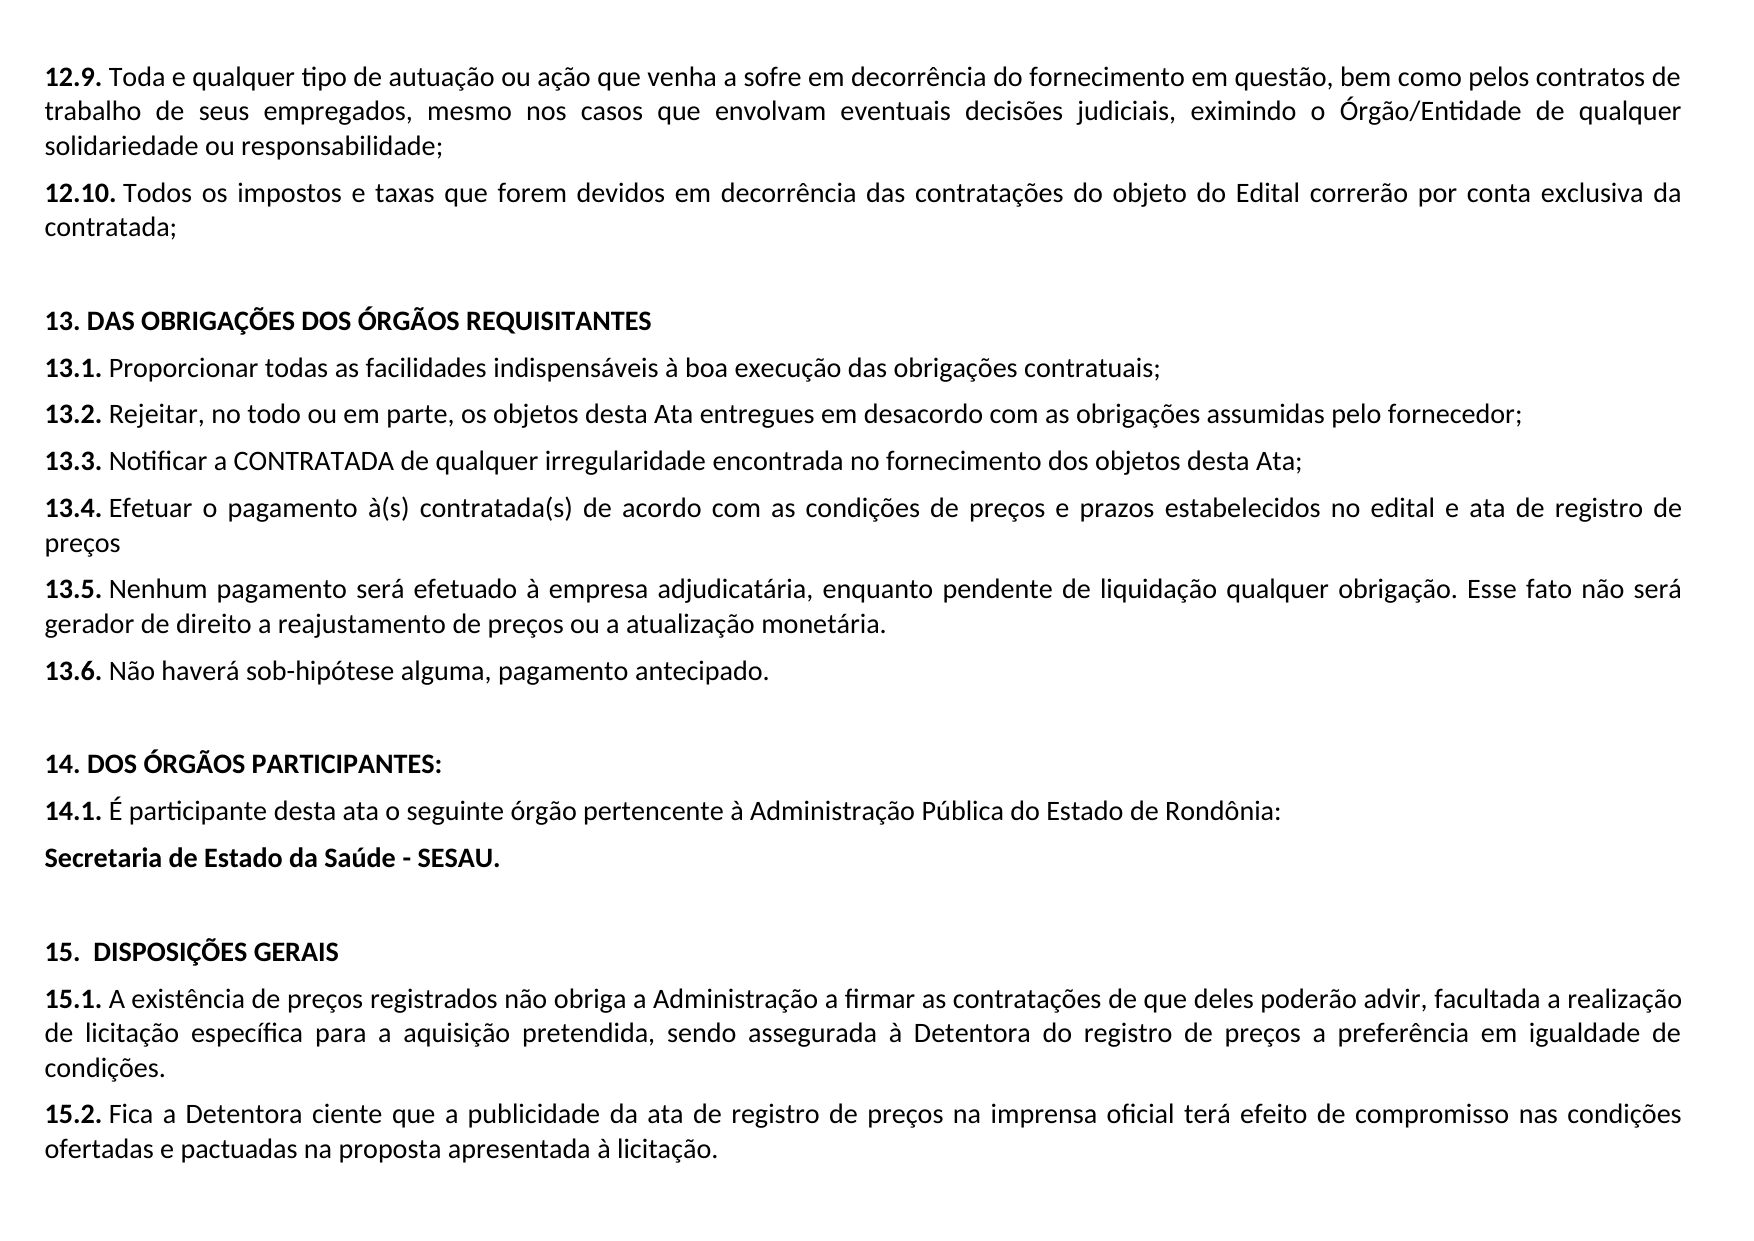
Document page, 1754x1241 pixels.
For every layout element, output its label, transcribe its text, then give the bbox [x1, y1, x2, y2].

text Secretaria de Estado da Saúde - SESAU. [44, 840, 1682, 875]
text 12.9. Toda e qualquer tipo de autuação ou ação que venha a sofre em decorrência do fornecimento em questão, bem como pelos contratos de trabalho de seus empregados, mesmo nos casos que envolvam eventuais decisões judiciais, eximindo o Órgão/Entidade de qualquer solidariedade ou responsabilidade; [44, 59, 1682, 162]
text 15. DISPOSIÇÕES GERAIS [44, 934, 1682, 968]
text 13.4. Efetuar o pagamento à(s) contratada(s) de acordo com as condições de preços e prazos estabelecidos no edital e ata de registro de preços [44, 490, 1682, 559]
text 13.6. Não haverá sob-hipótese alguma, pagamento antecipado. [44, 653, 1682, 687]
text 14. DOS ÓRGÃOS PARTICIPANTES: [44, 747, 1682, 781]
text 15.2. Fica a Detentora ciente que a publicidade da ata de registro de preços na imprensa oficial terá efeito de compromisso nas condições ofertadas e pactuadas na proposta apresentada à licitação. [44, 1097, 1682, 1165]
text 13. DAS OBRIGAÇÕES DOS ÓRGÃOS REQUISITANTES [44, 303, 1682, 337]
text 13.2. Rejeitar, no todo ou em parte, os objetos desta Ata entregues em desacordo com as obrigações assumidas pelo fornecedor; [44, 397, 1682, 431]
text 14.1. É participante desta ata o seguinte órgão pertencente à Administração Pública do Estado de Rondônia: [44, 793, 1682, 828]
text 13.3. Notificar a CONTRATADA de qualquer irregularidade encontrada no fornecimento dos objetos desta Ata; [44, 443, 1682, 478]
text 12.10. Todos os impostos e taxas que forem devidos em decorrência das contratações do objeto do Edital correrão por conta exclusiva da contratada; [44, 175, 1682, 243]
text 15.1. A existência de preços registrados não obriga a Administração a firmar as contratações de que deles poderão advir, facultada a realização de licitação específica para a aquisição pretendida, sendo assegurada à Detentora do registro de preços a preferência em igualdade de condições. [44, 981, 1682, 1084]
text 13.5. Nenhum pagamento será efetuado à empresa adjudicatária, enquanto pendente de liquidação qualquer obrigação. Esse fato não será gerador de direito a reajustamento de preços ou a atualização monetária. [44, 572, 1682, 640]
text 13.1. Proporcionar todas as facilidades indispensáveis à boa execução das obrigações contratuais; [44, 350, 1682, 384]
